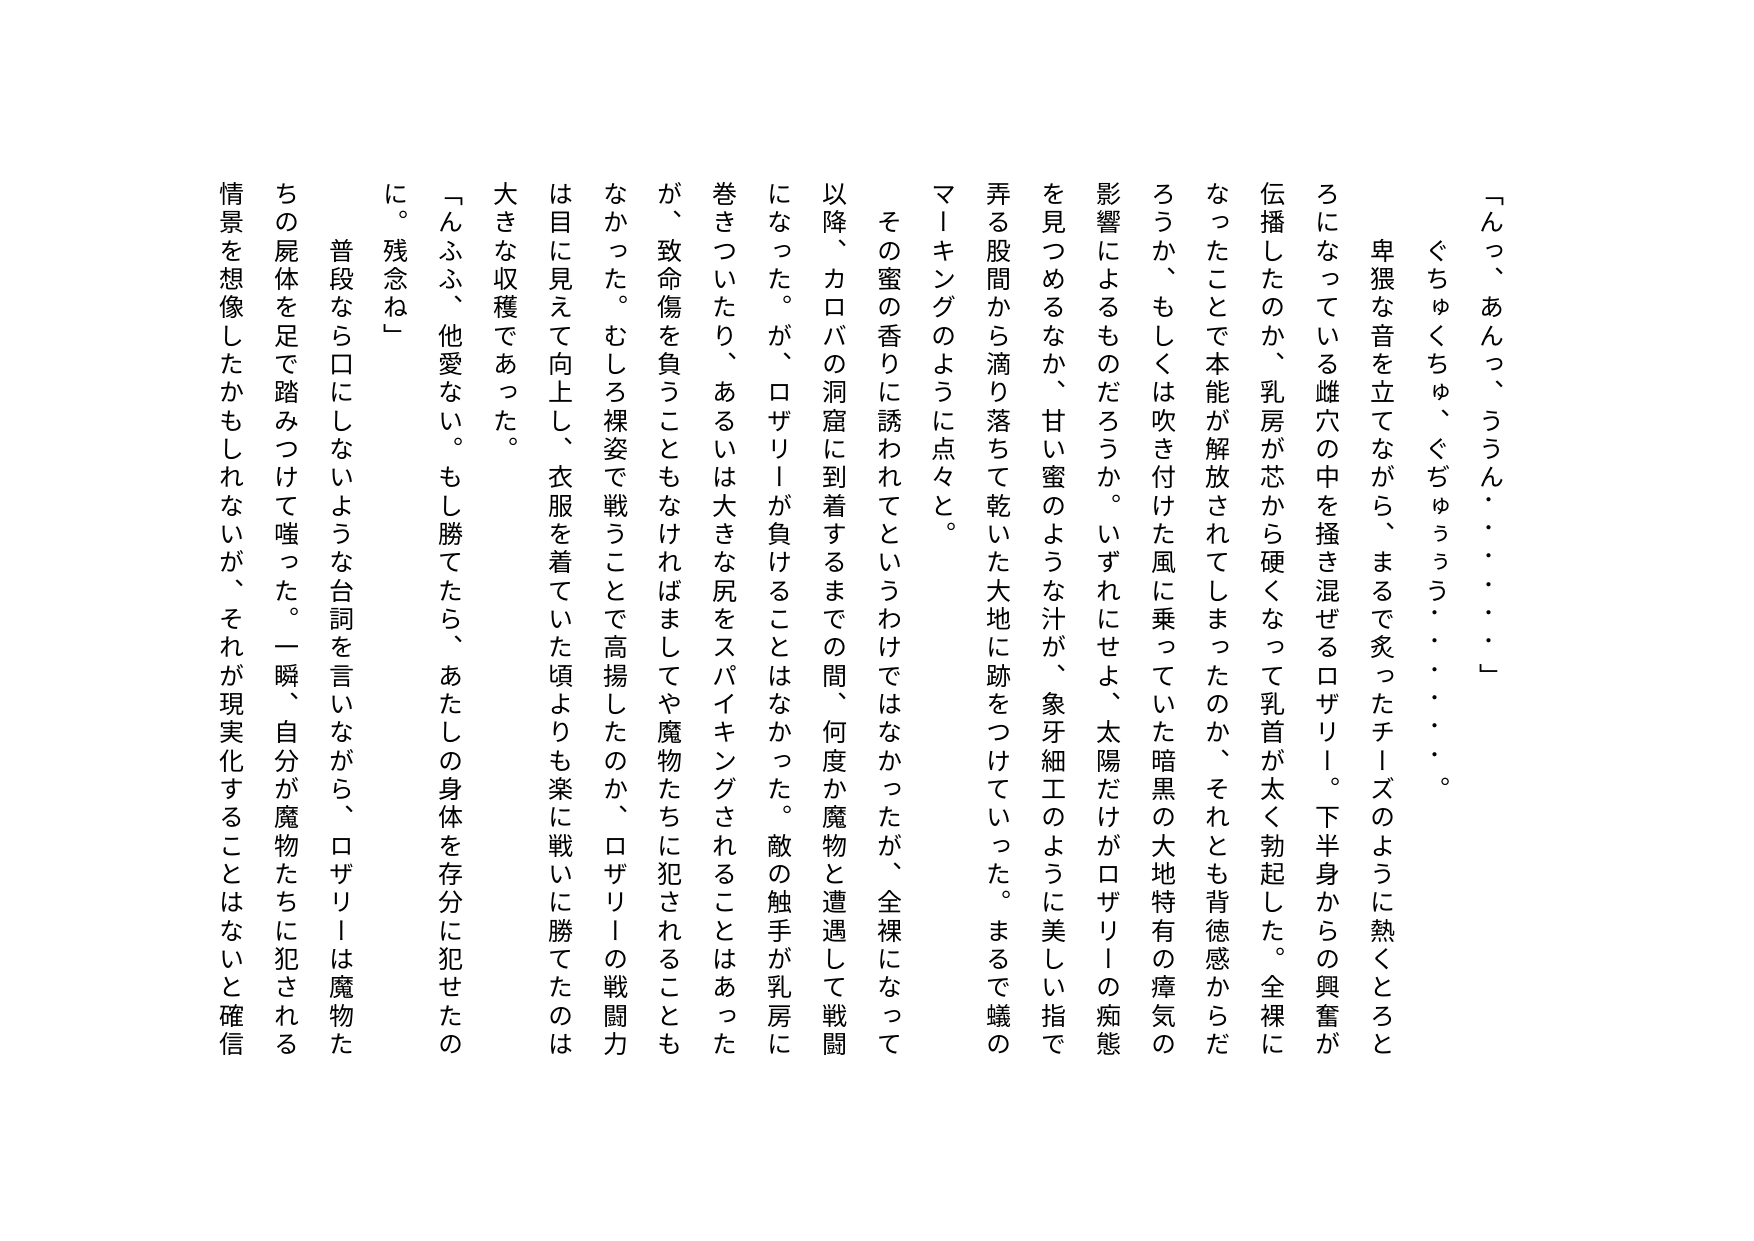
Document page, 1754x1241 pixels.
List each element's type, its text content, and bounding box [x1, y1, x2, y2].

text 「んっ、あんっ、ううん･･････」 [1465, 181, 1520, 1059]
text 普段なら口にしないような台詞を言いながら、ロザリーは魔物たちの屍体を足で踏みつけて嗤った。一瞬、自分が魔物たちに犯される情景を想像したかもしれないが、それが現実化することはないと確信している。男性との性交はいずれ経験するだろうが、相応しい相手が現れるまでは、誰にも自分の肉体を許すつもりはなかった。 [205, 181, 369, 1059]
text その蜜の香りに誘われてというわけではなかったが、全裸になって以降、カロバの洞窟に到着するまでの間、何度か魔物と遭遇して戦闘になった。が、ロザリーが負けることはなかった。敵の触手が乳房に巻きついたり、あるいは大きな尻をスパイキングされることはあったが、致命傷を負うこともなければましてや魔物たちに犯されることもなかった。むしろ裸姿で戦うことで高揚したのか、ロザリーの戦闘力は目に見えて向上し、衣服を着ていた頃よりも楽に戦いに勝てたのは大きな収穫であった。 [479, 181, 917, 1059]
text 「んふふ、他愛ない。もし勝てたら、あたしの身体を存分に犯せたのに。残念ね」 [369, 181, 479, 1059]
text 卑猥な音を立てながら、まるで炙ったチーズのように熱くとろとろになっている雌穴の中を掻き混ぜるロザリー。下半身からの興奮が伝播したのか、乳房が芯から硬くなって乳首が太く勃起した。全裸になったことで本能が解放されてしまったのか、それとも背徳感からだろうか、もしくは吹き付けた風に乗っていた暗黒の大地特有の瘴気の影響によるものだろうか。いずれにせよ、太陽だけがロザリーの痴態を見つめるなか、甘い蜜のような汁が、象牙細工のように美しい指で弄る股間から滴り落ちて乾いた大地に跡をつけていった。まるで蟻のマーキングのように点々と。 [917, 181, 1410, 1059]
text ぐちゅくちゅ、ぐぢゅぅぅう･･････。 [1410, 181, 1465, 1059]
